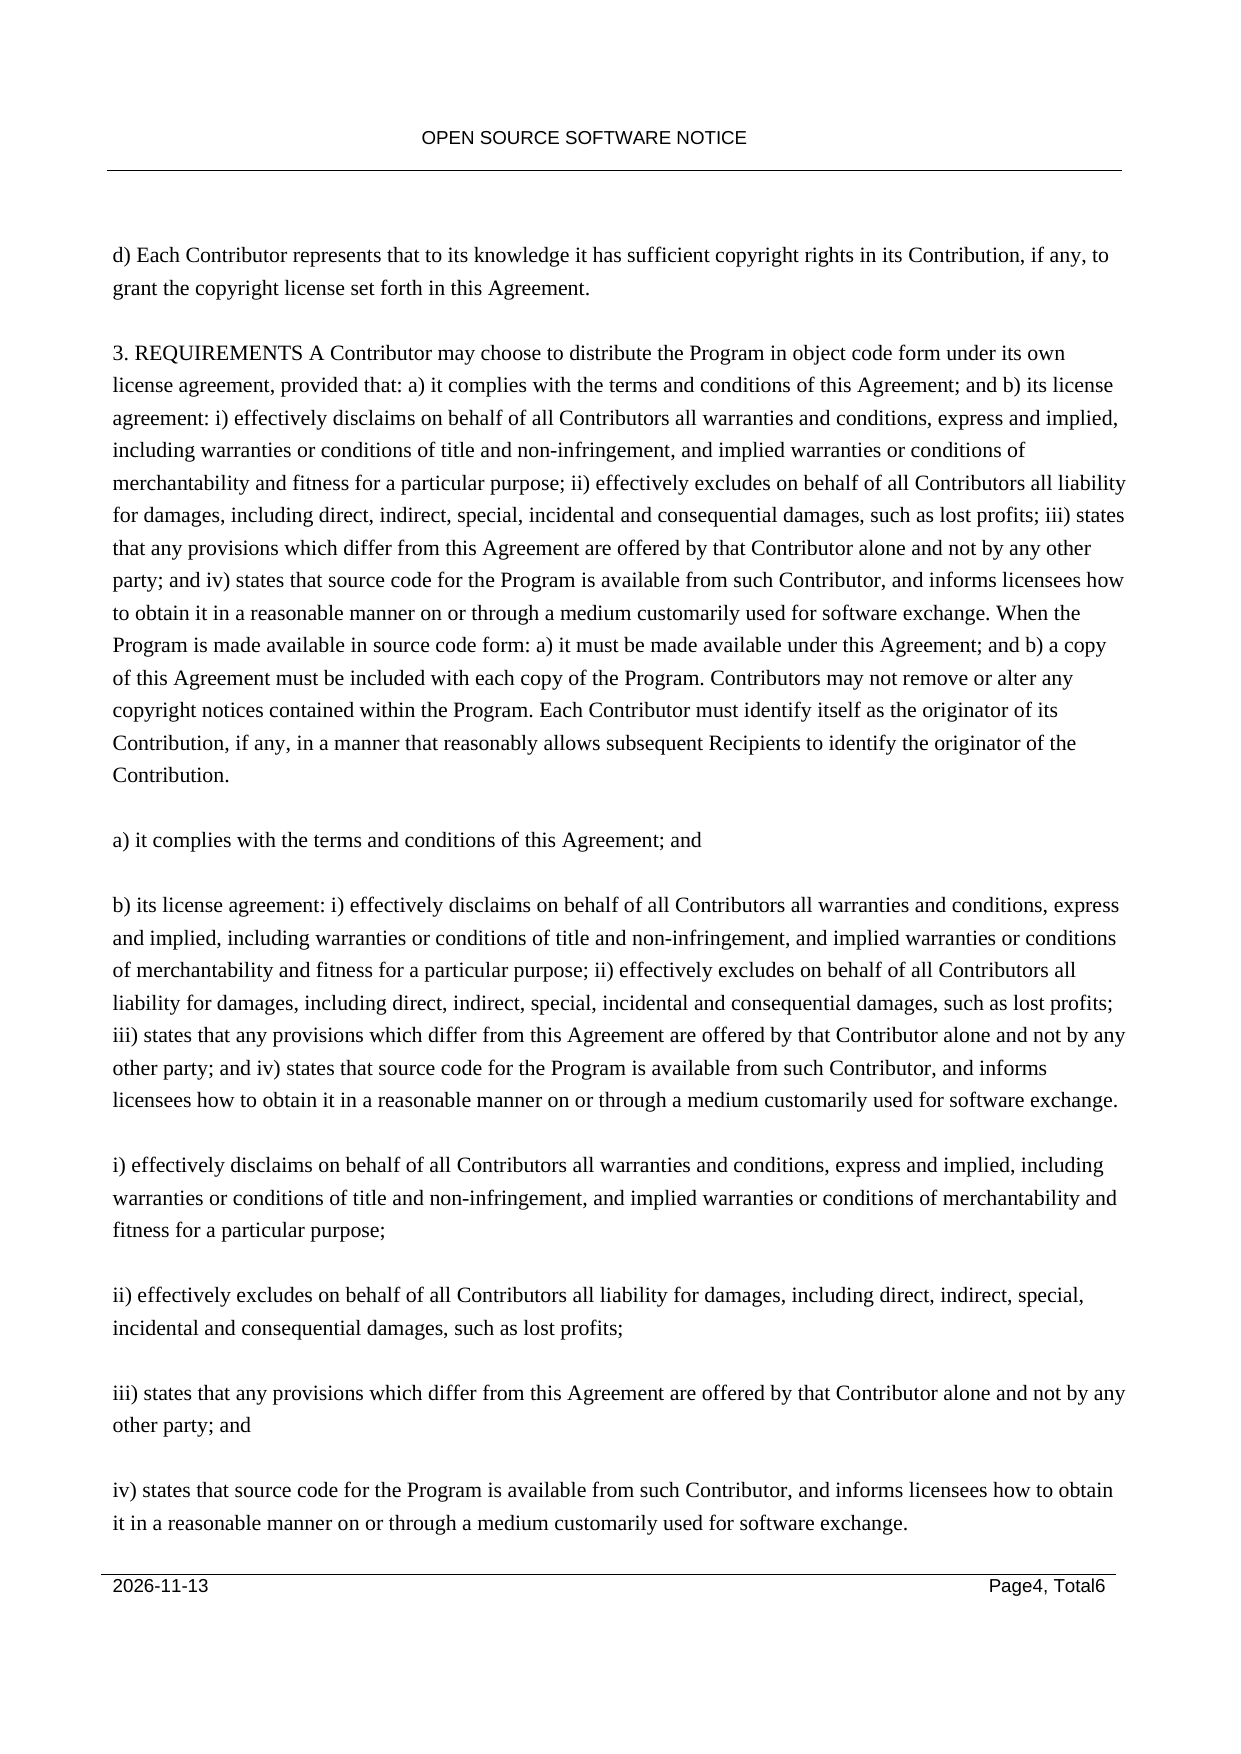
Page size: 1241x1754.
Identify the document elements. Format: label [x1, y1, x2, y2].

text [112, 206, 1128, 1539]
